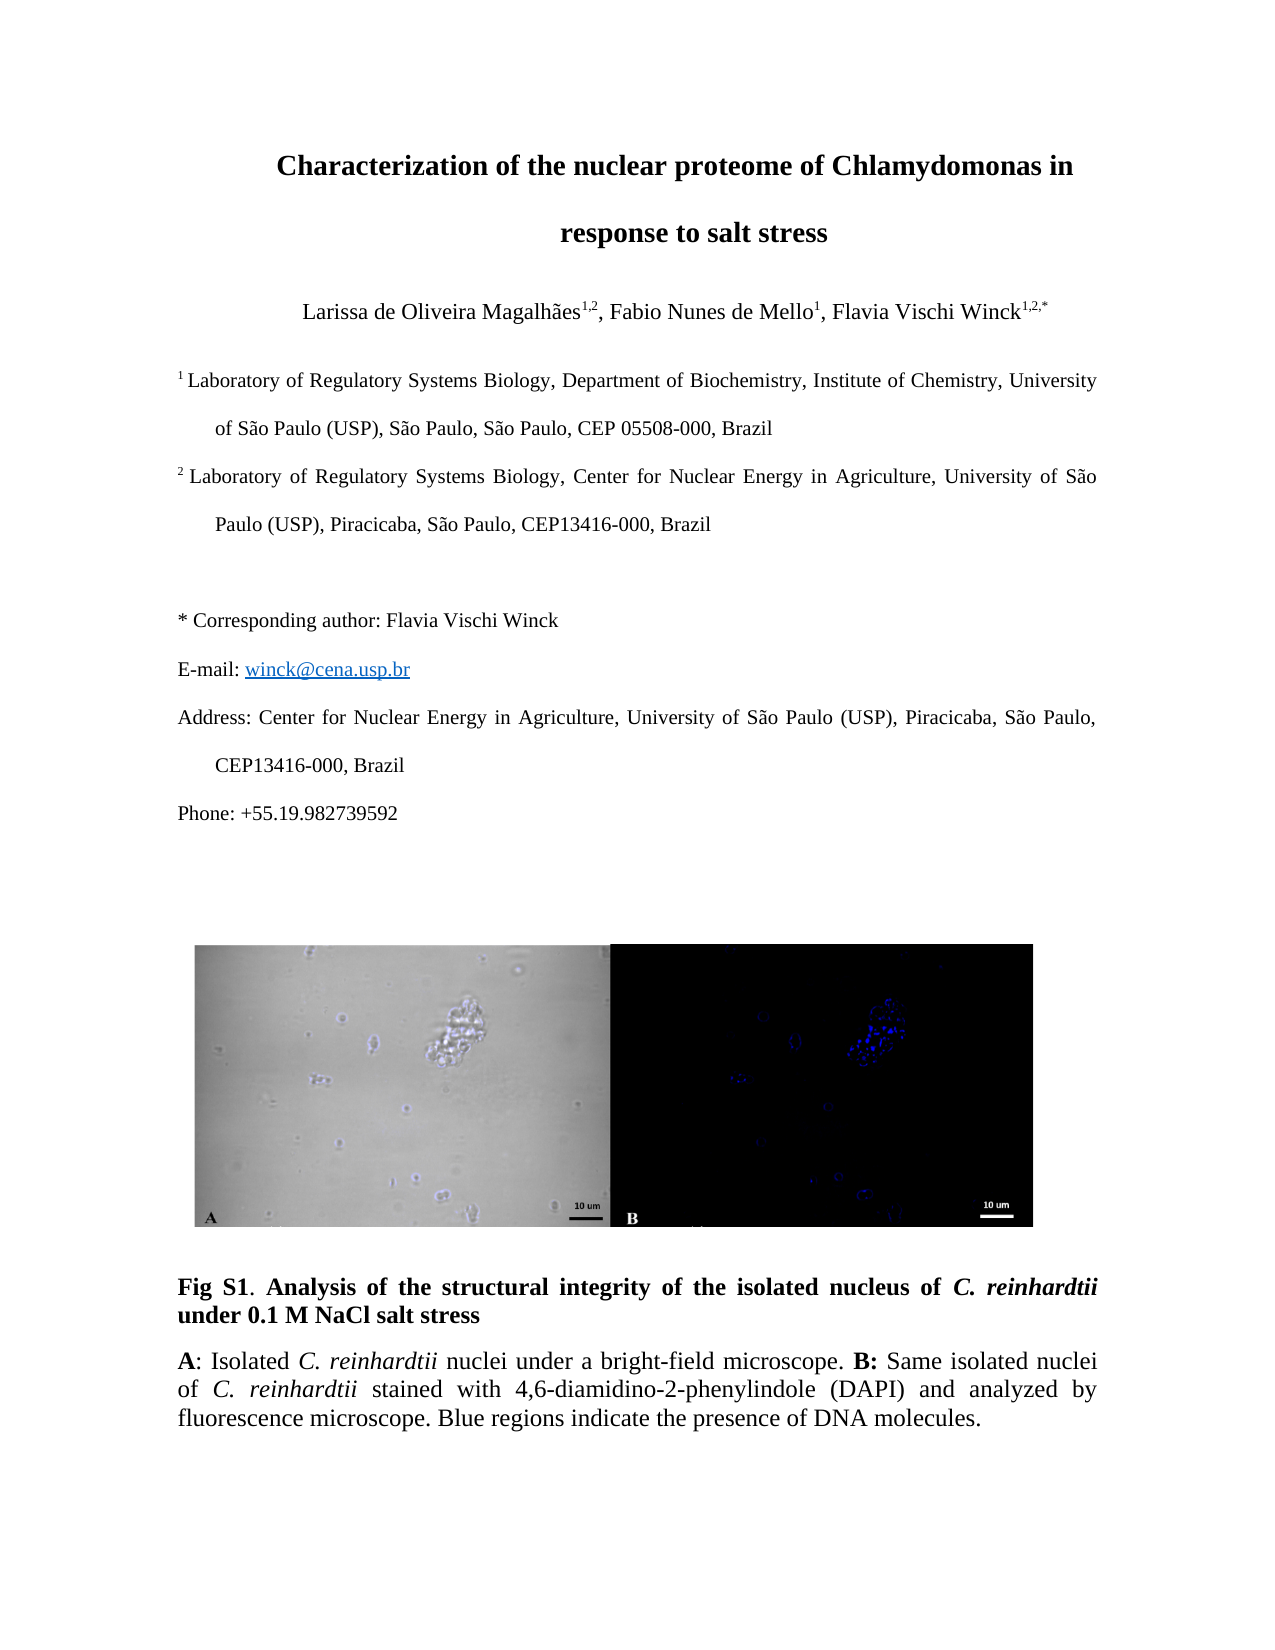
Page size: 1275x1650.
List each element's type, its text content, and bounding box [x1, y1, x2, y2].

text E-mail: winck@cena.usp.br [177, 657, 1098, 681]
picture [194, 944, 1081, 1227]
text * Corresponding author: Flavia Vischi Winck [177, 608, 1098, 632]
text Address: Center for Nuclear Energy in Agriculture, University of São Paulo (USP), Piracicaba, São Paulo, CEP13416-000, Brazil [177, 705, 1098, 777]
text 2 Laboratory of Regulatory Systems Biology, Center for Nuclear Energy in Agriculture, University of São Paulo (USP), Piracicaba, São Paulo, CEP13416-000, Brazil [177, 464, 1098, 536]
text 1 Laboratory of Regulatory Systems Biology, Department of Biochemistry, Institute of Chemistry, University of São Paulo (USP), São Paulo, São Paulo, CEP 05508-000, Brazil [177, 368, 1098, 440]
text Characterization of the nuclear proteome of Chlamydomonas in response to salt stress [252, 148, 1098, 248]
text Fig S1. Analysis of the structural integrity of the isolated nucleus of C. reinhardtii under 0.1 M NaCl salt stress [177, 1272, 1098, 1329]
text Phone: +55.19.982739592 [177, 801, 1098, 825]
text Larissa de Oliveira Magalhães1,2, Fabio Nunes de Mello1, Flavia Vischi Winck1,2,* [252, 298, 1098, 325]
text A: Isolated C. reinhardtii nuclei under a bright-field microscope. B: Same isolated nuclei of C. reinhardtii stained with 4,6-diamidino-2-phenylindole (DAPI) and analyzed by fluorescence microscope. Blue regions indicate the presence of DNA molecules. [177, 1346, 1098, 1432]
